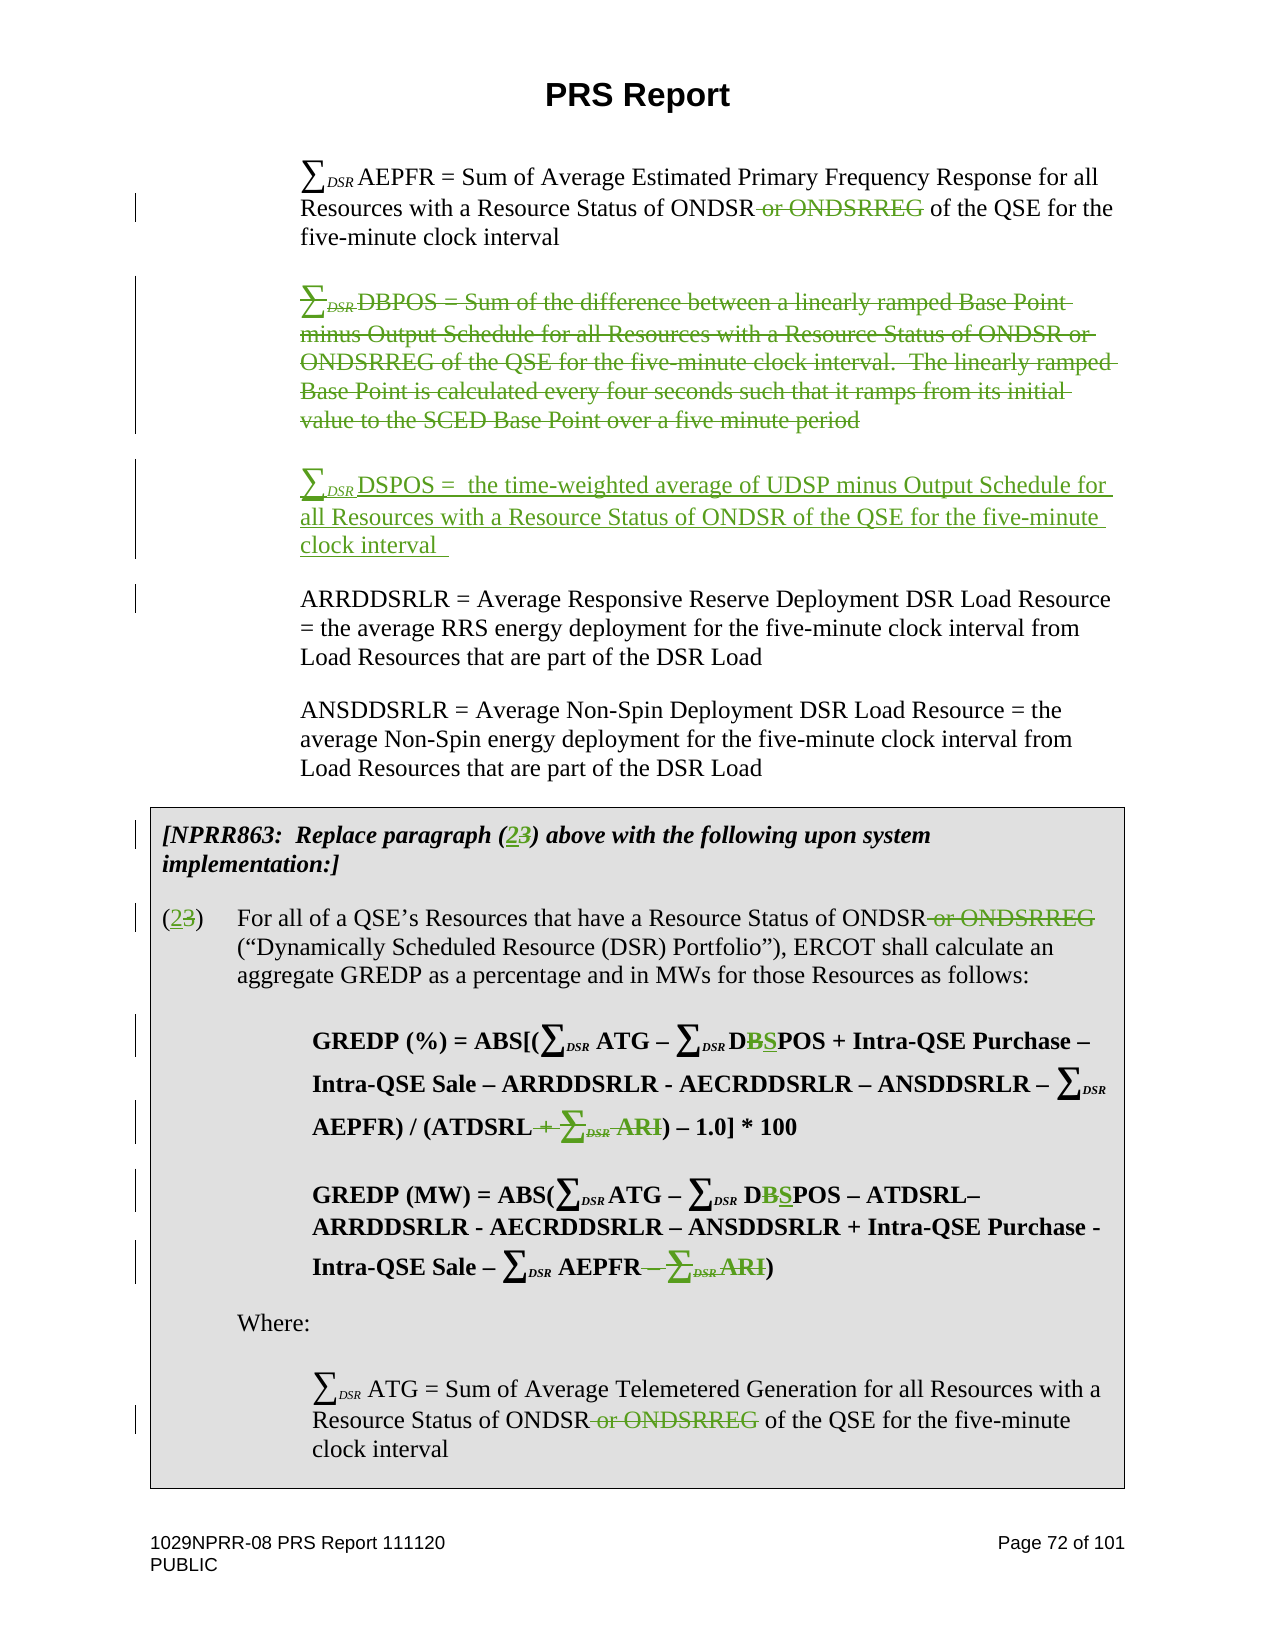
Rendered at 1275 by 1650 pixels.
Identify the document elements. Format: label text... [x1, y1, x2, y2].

text ARRDDSRLR = Average Responsive Reserve Deployment DSR Load Resource = the average RRS energy deployment for the five-minute clock interval from Load Resources that are part of the DSR Load [300, 584, 1125, 671]
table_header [151, 808, 1124, 1488]
text ∑DSR AEPFR = Sum of Average Estimated Primary Frequency Response for all Resources with a Resource Status of ONDSR of the QSE for the five-minute clock interval [300, 150, 1125, 251]
text ANSDDSRLR = Average Non-Spin Deployment DSR Load Resource = the average Non-Spin energy deployment for the five-minute clock interval from Load Resources that are part of the DSR Load [300, 696, 1125, 782]
